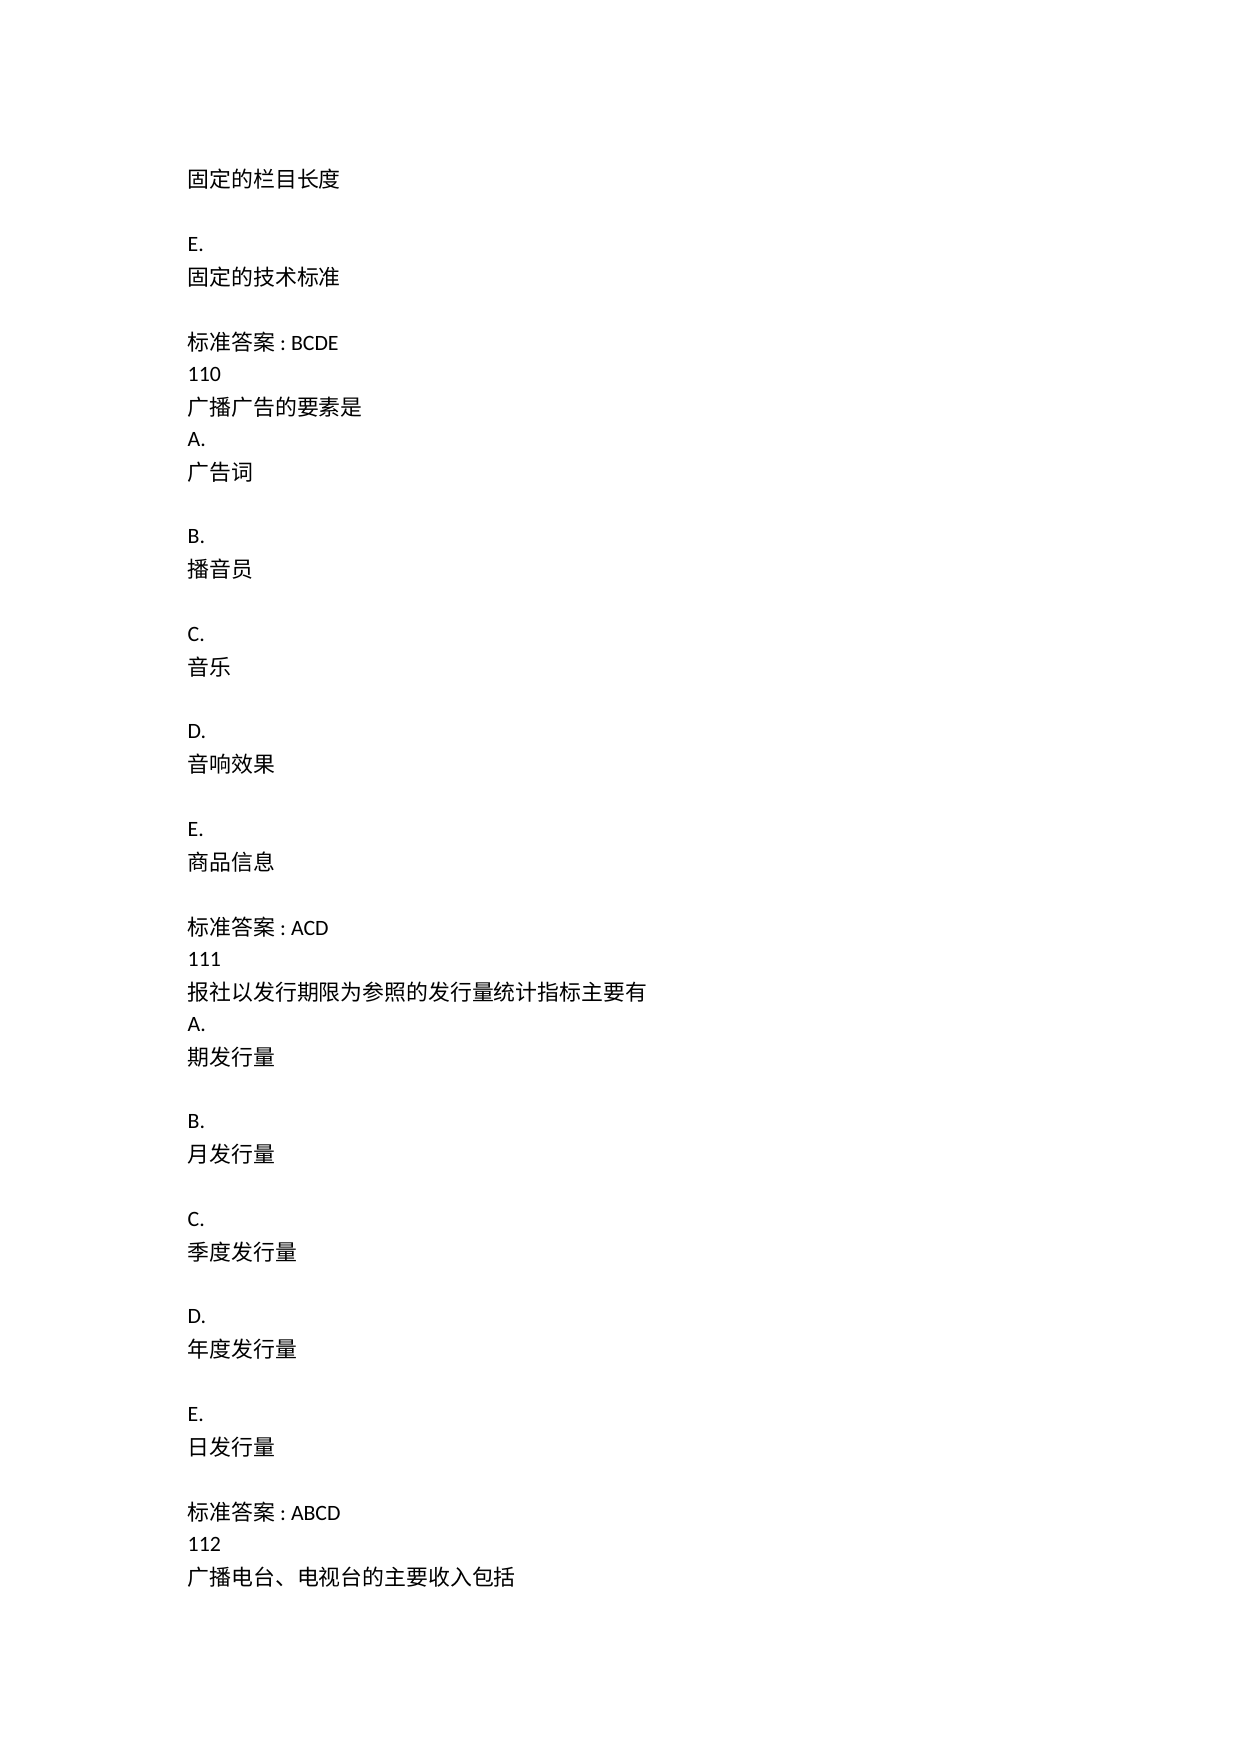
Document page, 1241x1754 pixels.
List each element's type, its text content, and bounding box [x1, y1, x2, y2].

text 年度发行量 [187, 1332, 1053, 1364]
text B. [187, 519, 1053, 552]
text 111 [187, 942, 1053, 974]
text D. [187, 714, 1053, 747]
text 月发行量 [187, 1137, 1053, 1169]
text A. [187, 422, 1053, 454]
text E. [187, 227, 1053, 259]
text 报社以发行期限为参照的发行量统计指标主要有 [187, 974, 1053, 1007]
text 固定的栏目长度 [187, 162, 1053, 194]
text 标准答案 : BCDE [187, 324, 1053, 357]
text 期发行量 [187, 1039, 1053, 1072]
text A. [187, 1007, 1053, 1039]
text 播音员 [187, 552, 1053, 584]
text E. [187, 1397, 1053, 1429]
text D. [187, 1299, 1053, 1332]
text 固定的技术标准 [187, 259, 1053, 292]
text 广播广告的要素是 [187, 389, 1053, 422]
text 112 [187, 1527, 1053, 1559]
text 季度发行量 [187, 1234, 1053, 1267]
text 日发行量 [187, 1429, 1053, 1462]
text 标准答案 : ACD [187, 909, 1053, 942]
text C. [187, 617, 1053, 649]
text 广播电台、电视台的主要收入包括 [187, 1559, 1053, 1592]
text C. [187, 1202, 1053, 1234]
text 商品信息 [187, 844, 1053, 877]
text 110 [187, 357, 1053, 389]
text 标准答案 : ABCD [187, 1494, 1053, 1527]
text B. [187, 1104, 1053, 1137]
text 音响效果 [187, 747, 1053, 779]
text 音乐 [187, 649, 1053, 682]
text E. [187, 812, 1053, 844]
text 广告词 [187, 454, 1053, 487]
